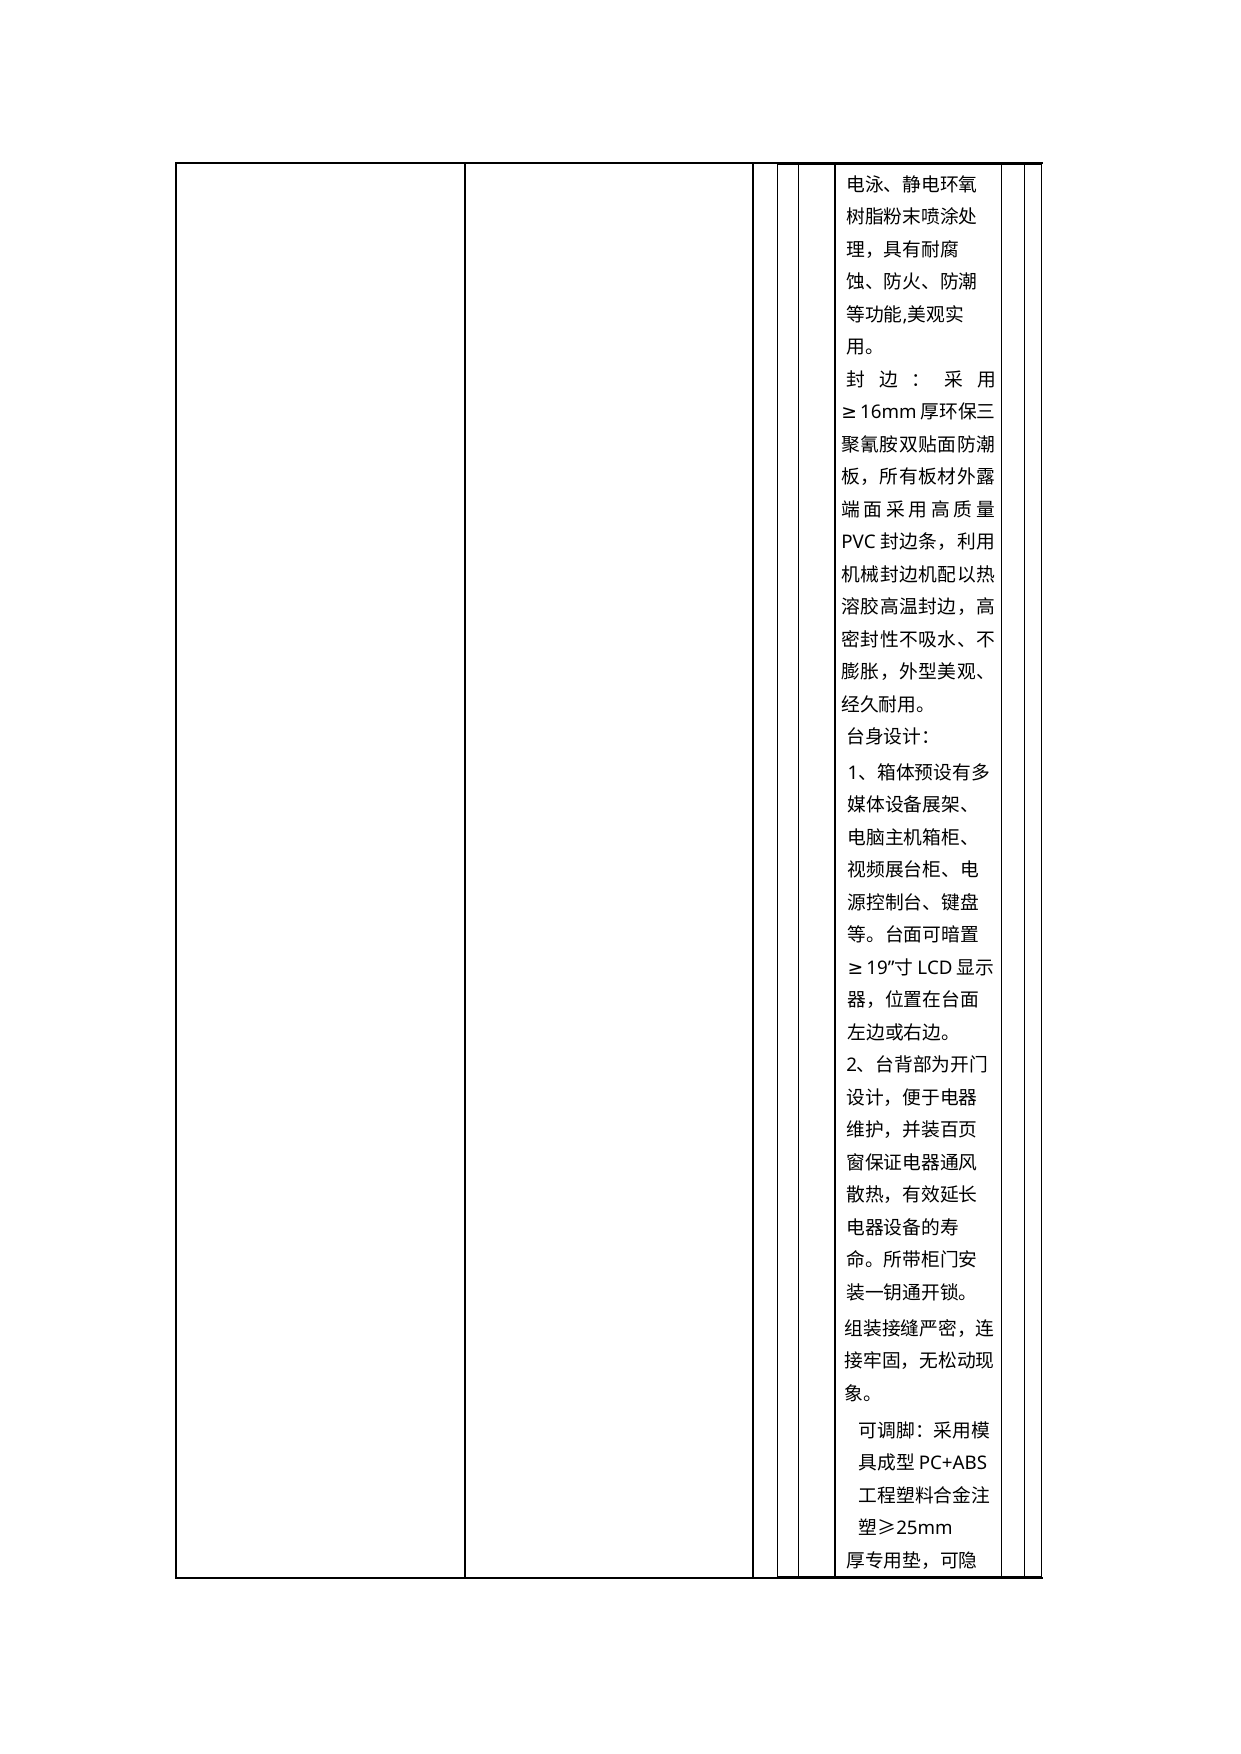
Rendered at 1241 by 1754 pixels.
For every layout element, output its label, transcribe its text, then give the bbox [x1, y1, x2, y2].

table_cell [799, 165, 834, 1576]
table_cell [1025, 165, 1041, 1576]
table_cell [754, 164, 777, 1577]
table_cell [1002, 165, 1024, 1576]
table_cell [778, 165, 798, 1576]
table_cell 1 [177, 164, 464, 1577]
table_cell [466, 164, 752, 1577]
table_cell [836, 165, 1001, 1576]
